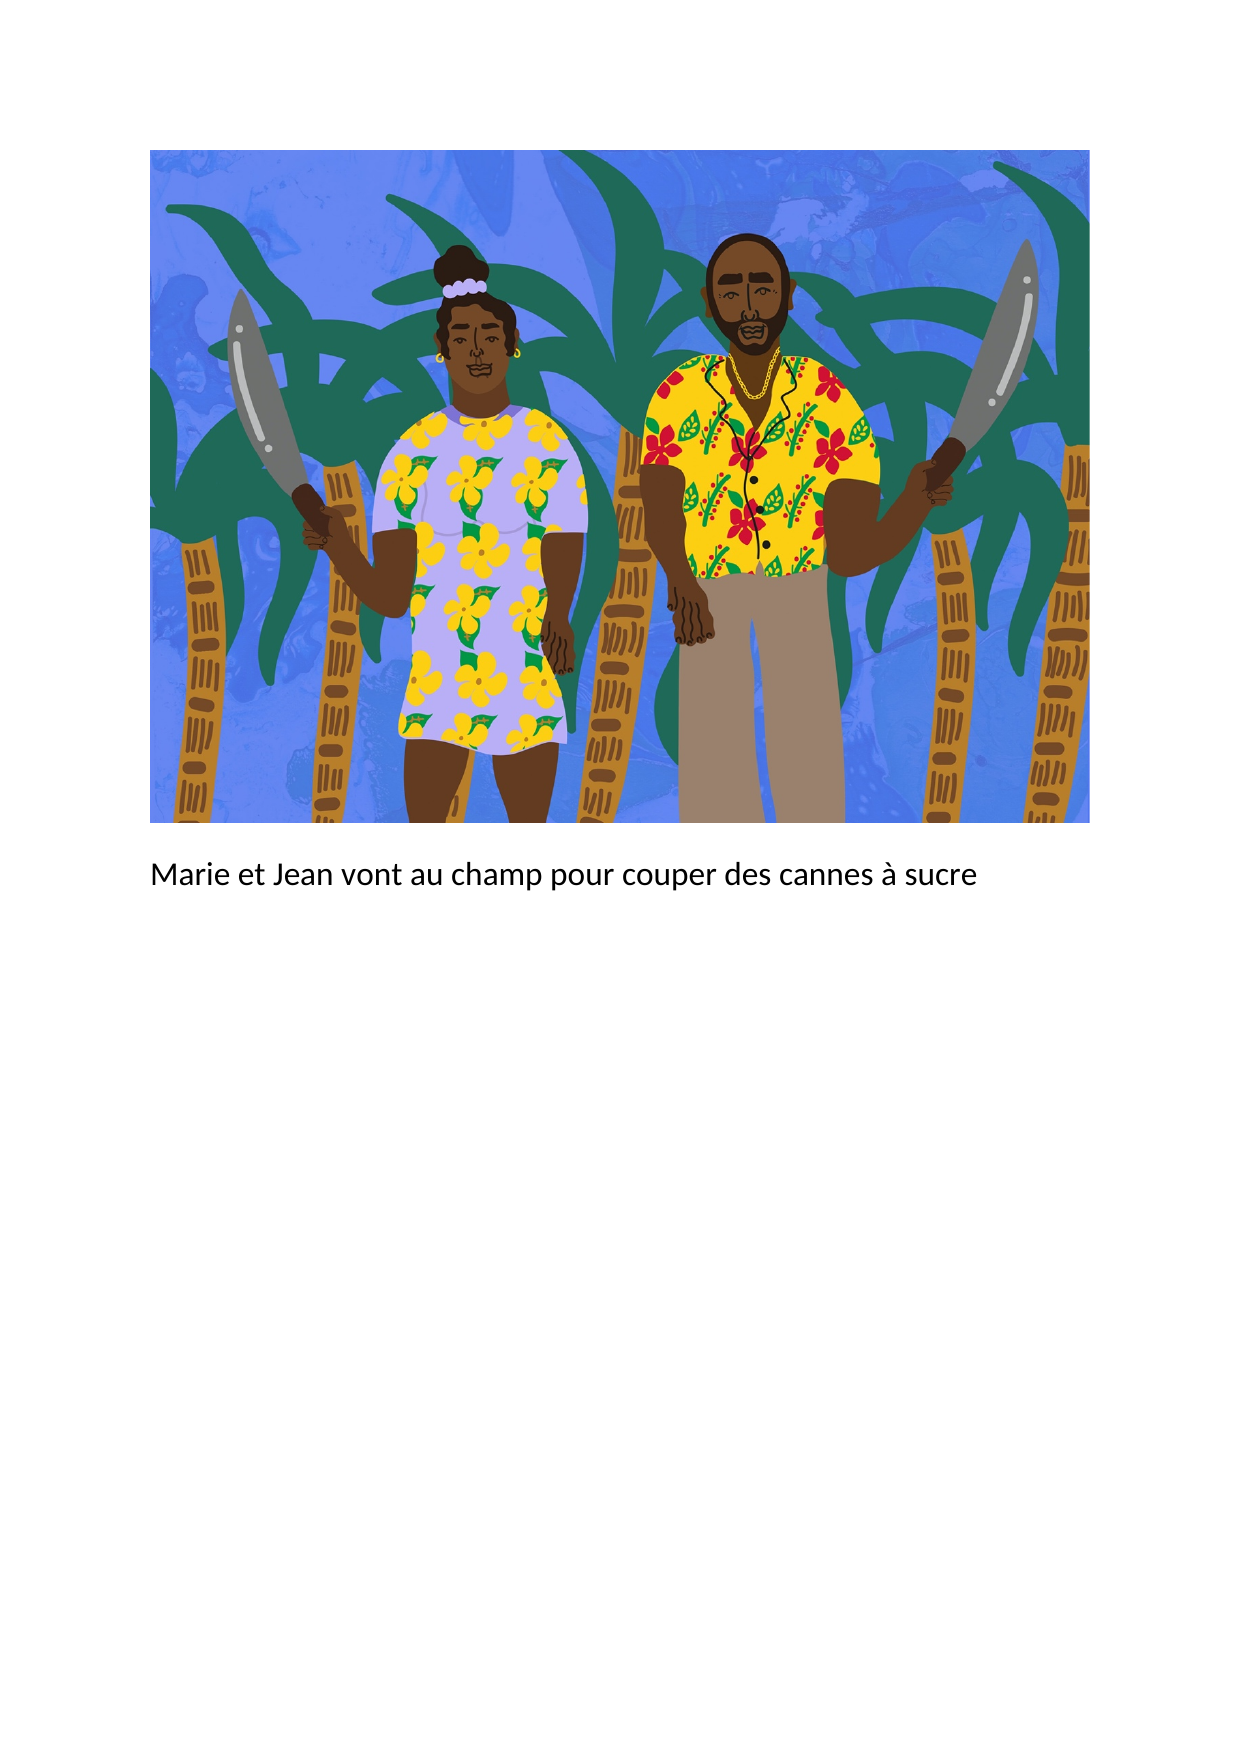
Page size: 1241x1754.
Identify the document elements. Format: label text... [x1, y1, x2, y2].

picture [150, 150, 1090, 823]
text Marie et Jean vont au champ pour couper des cannes à sucre [150, 853, 1090, 894]
